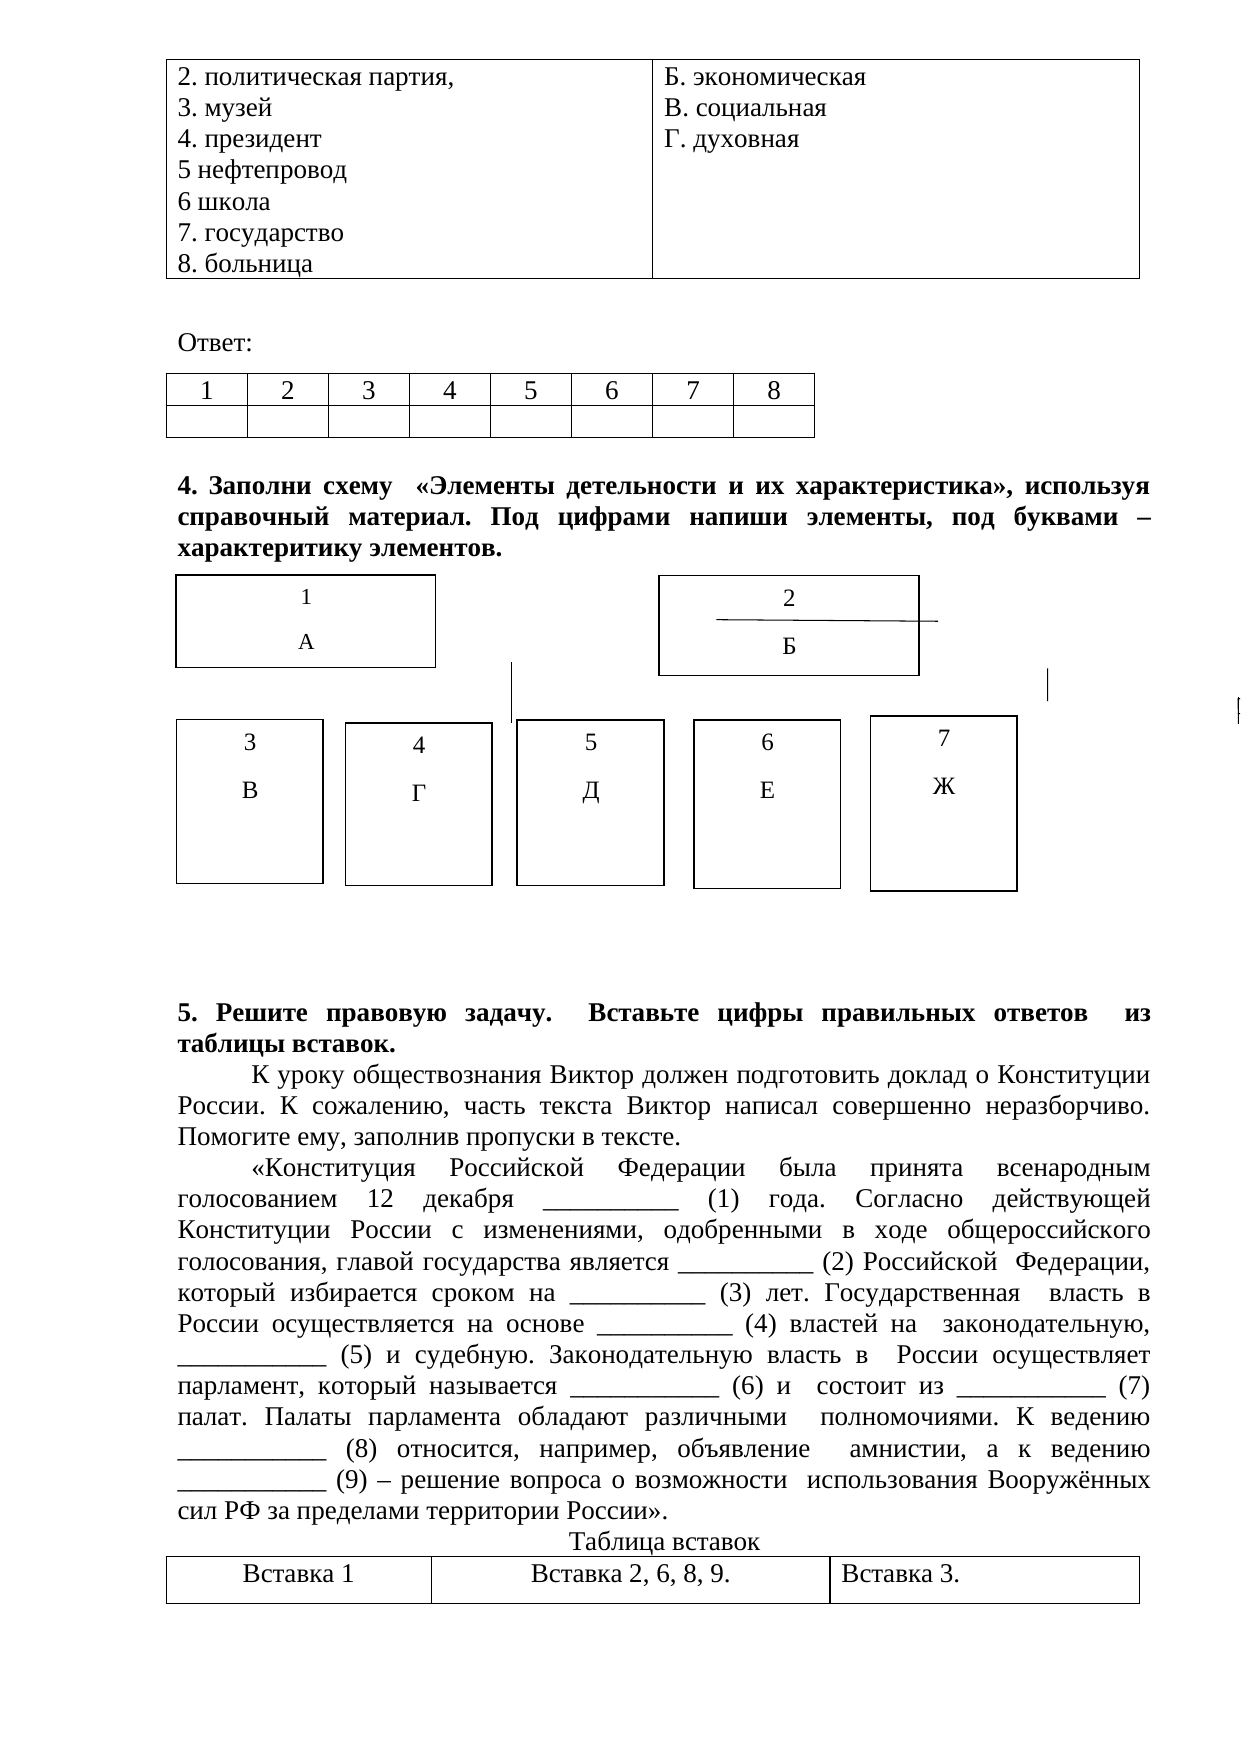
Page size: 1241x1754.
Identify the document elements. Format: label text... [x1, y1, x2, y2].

table_header 5 [491, 374, 571, 405]
text Ответ: [177, 326, 1152, 357]
table_cell [572, 406, 652, 437]
table_cell [491, 406, 571, 437]
table_header 3 [329, 374, 409, 405]
table_header 2 [248, 374, 328, 405]
text «Конституция Российской Федерации была принята всенародным голосованием 12 декабря __________ (1) года. Согласно действующей Конституции России с изменениями, одобренными в ходе общероссийского голосования, главой государства является __________ (2) Российской Федерации, который избирается сроком на __________ (3) лет. Государственная власть в России осуществляется на основе __________ (4) властей на законодательную, ___________ (5) и судебную. Законодательную власть в России осуществляет парламент, который называется ___________ (6) и состоит из ___________ (7) палат. Палаты парламента обладают различными полномочиями. К ведению ___________ (8) относится, например, объявление амнистии, а к ведению ___________ (9) – решение вопроса о возможности использования Вооружённых сил РФ за пределами территории России». [177, 1151, 1152, 1525]
table_cell [167, 406, 247, 437]
table_header 7 [653, 374, 733, 405]
text 5. Решите правовую задачу. Вставьте цифры правильных ответов из таблицы вставок. [177, 996, 1152, 1058]
text Таблица вставок [177, 1525, 1152, 1556]
table_header 6 [572, 374, 652, 405]
table_cell [410, 406, 490, 437]
table_cell [248, 406, 328, 437]
table_cell [734, 406, 814, 437]
table_cell [653, 406, 733, 437]
text К уроку обществознания Виктор должен подготовить доклад о Конституции России. К сожалению, часть текста Виктор написал совершенно неразборчиво. Помогите ему, заполнив пропуски в тексте. [177, 1058, 1152, 1151]
table_header 1 [167, 374, 247, 405]
table_header Вставка 2, 6, 8, 9. [432, 1557, 829, 1603]
table_header Вставка 3. [831, 1557, 1139, 1603]
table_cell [167, 60, 652, 278]
table_header Вставка 1 [167, 1557, 431, 1603]
table_header 8 [734, 374, 814, 405]
table_header 4 [410, 374, 490, 405]
table_cell А. политическая Б. экономическая В. социальная Г. духовная [653, 60, 1139, 278]
text 4. Заполни схему «Элементы детельности и их характеристика», используя справочный материал. Под цифрами напиши элементы, под буквами – характеритику элементов. [177, 469, 1152, 563]
table_cell [329, 406, 409, 437]
